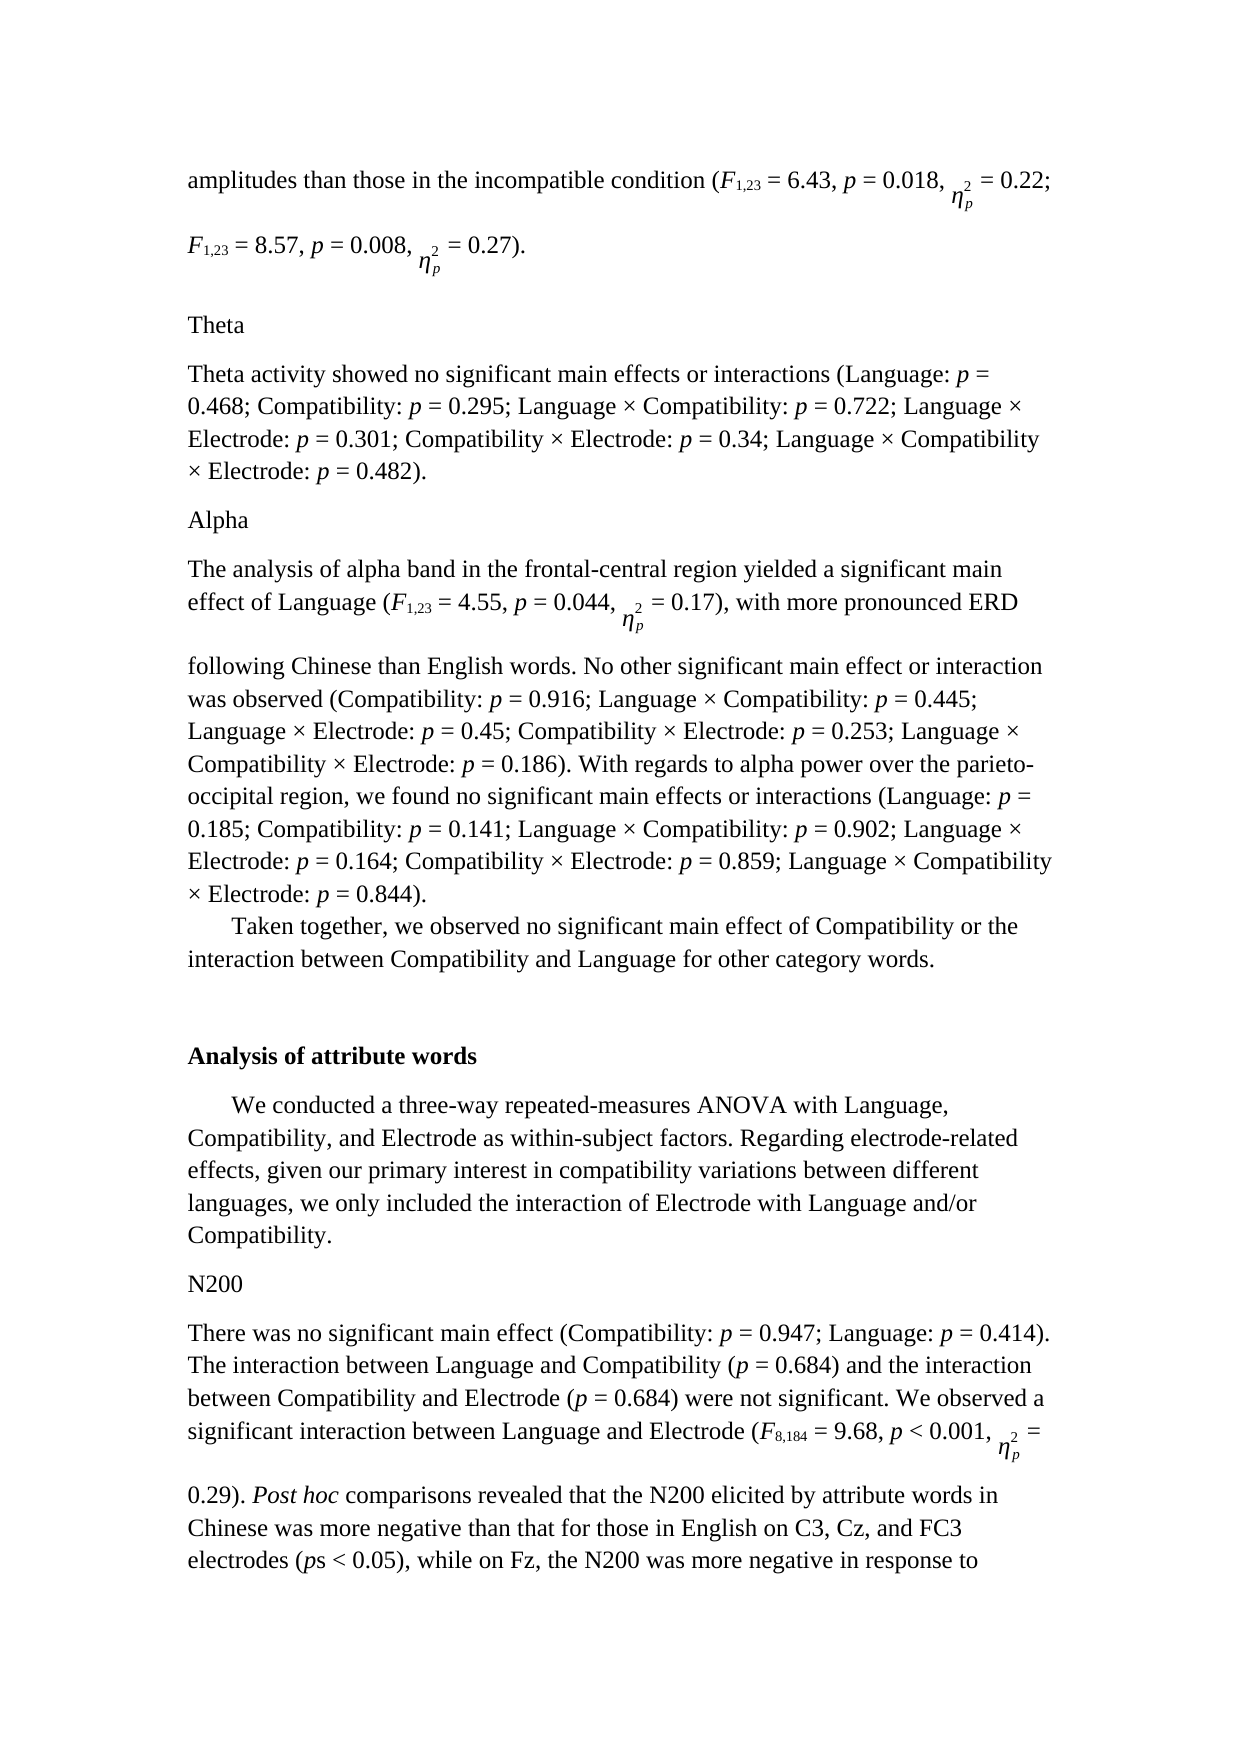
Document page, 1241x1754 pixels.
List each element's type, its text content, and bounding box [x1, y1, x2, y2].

text We conducted a three-way repeated-measures ANOVA with Language, Compatibility, and Electrode as within-subject factors. Regarding electrode-related effects, given our primary interest in compatibility variations between different languages, we only included the interaction of Electrode with Language and/or Compatibility. [187, 1088, 1053, 1251]
text N200 [187, 1267, 1053, 1299]
text Theta [187, 308, 1053, 341]
text Taken together, we observed no significant main effect of Compatibility or the interaction between Compatibility and Language for other category words. [187, 909, 1053, 974]
text The analysis of alpha band in the frontal-central region yielded a significant main effect of Language (F1,23 = 4.55, p = 0.044, = 0.17), with more pronounced ERD following Chinese than English words. No other significant main effect or interaction was observed (Compatibility: p = 0.916; Language × Compatibility: p = 0.445; Language × Electrode: p = 0.45; Compatibility × Electrode: p = 0.253; Language × Compatibility × Electrode: p = 0.186). With regards to alpha power over the parieto-occipital region, we found no significant main effects or interactions (Language: p = 0.185; Compatibility: p = 0.141; Language × Compatibility: p = 0.902; Language × Electrode: p = 0.164; Compatibility × Electrode: p = 0.859; Language × Compatibility × Electrode: p = 0.844). [187, 552, 1053, 909]
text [187, 1316, 1053, 1576]
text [187, 162, 1053, 292]
text Alpha [187, 503, 1053, 536]
text Theta activity showed no significant main effects or interactions (Language: p = 0.468; Compatibility: p = 0.295; Language × Compatibility: p = 0.722; Language × Electrode: p = 0.301; Compatibility × Electrode: p = 0.34; Language × Compatibility × Electrode: p = 0.482). [187, 357, 1053, 487]
text Analysis of attribute words [187, 1039, 1053, 1072]
